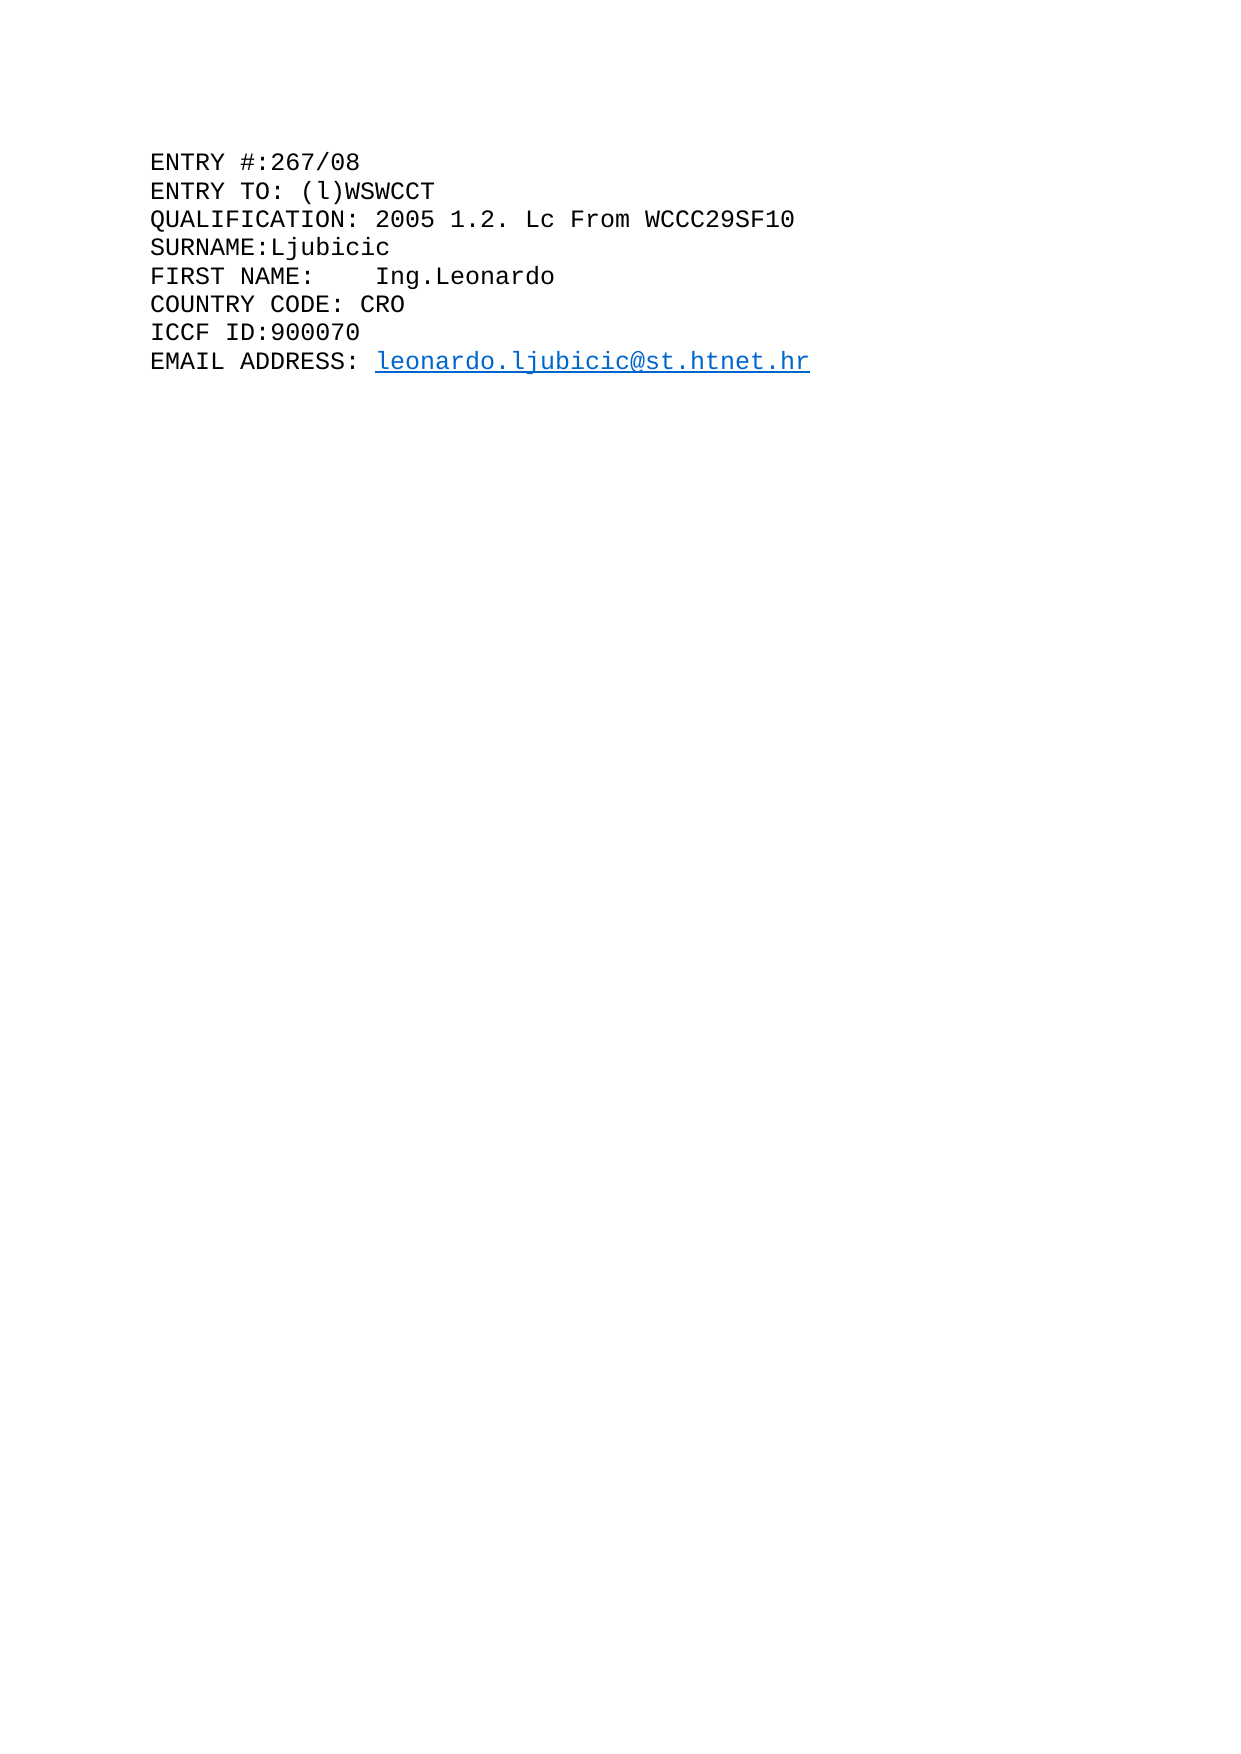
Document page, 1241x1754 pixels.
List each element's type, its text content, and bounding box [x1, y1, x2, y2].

text EMAIL ADDRESS: leonardo.ljubicic@st.htnet.hr [150, 348, 1090, 377]
text COUNTRY CODE: CRO [150, 292, 1090, 320]
text QUALIFICATION: 2005 1.2. Lc From WCCC29SF10 [150, 207, 1090, 235]
text FIRST NAME: Ing.Leonardo [150, 263, 1090, 292]
text SURNAME: Ljubicic [150, 235, 1090, 263]
text ICCF ID: 900070 [150, 320, 1090, 348]
text ENTRY #: 267/08 [150, 150, 1090, 178]
text ENTRY TO: (l)WSWCCT [150, 178, 1090, 207]
